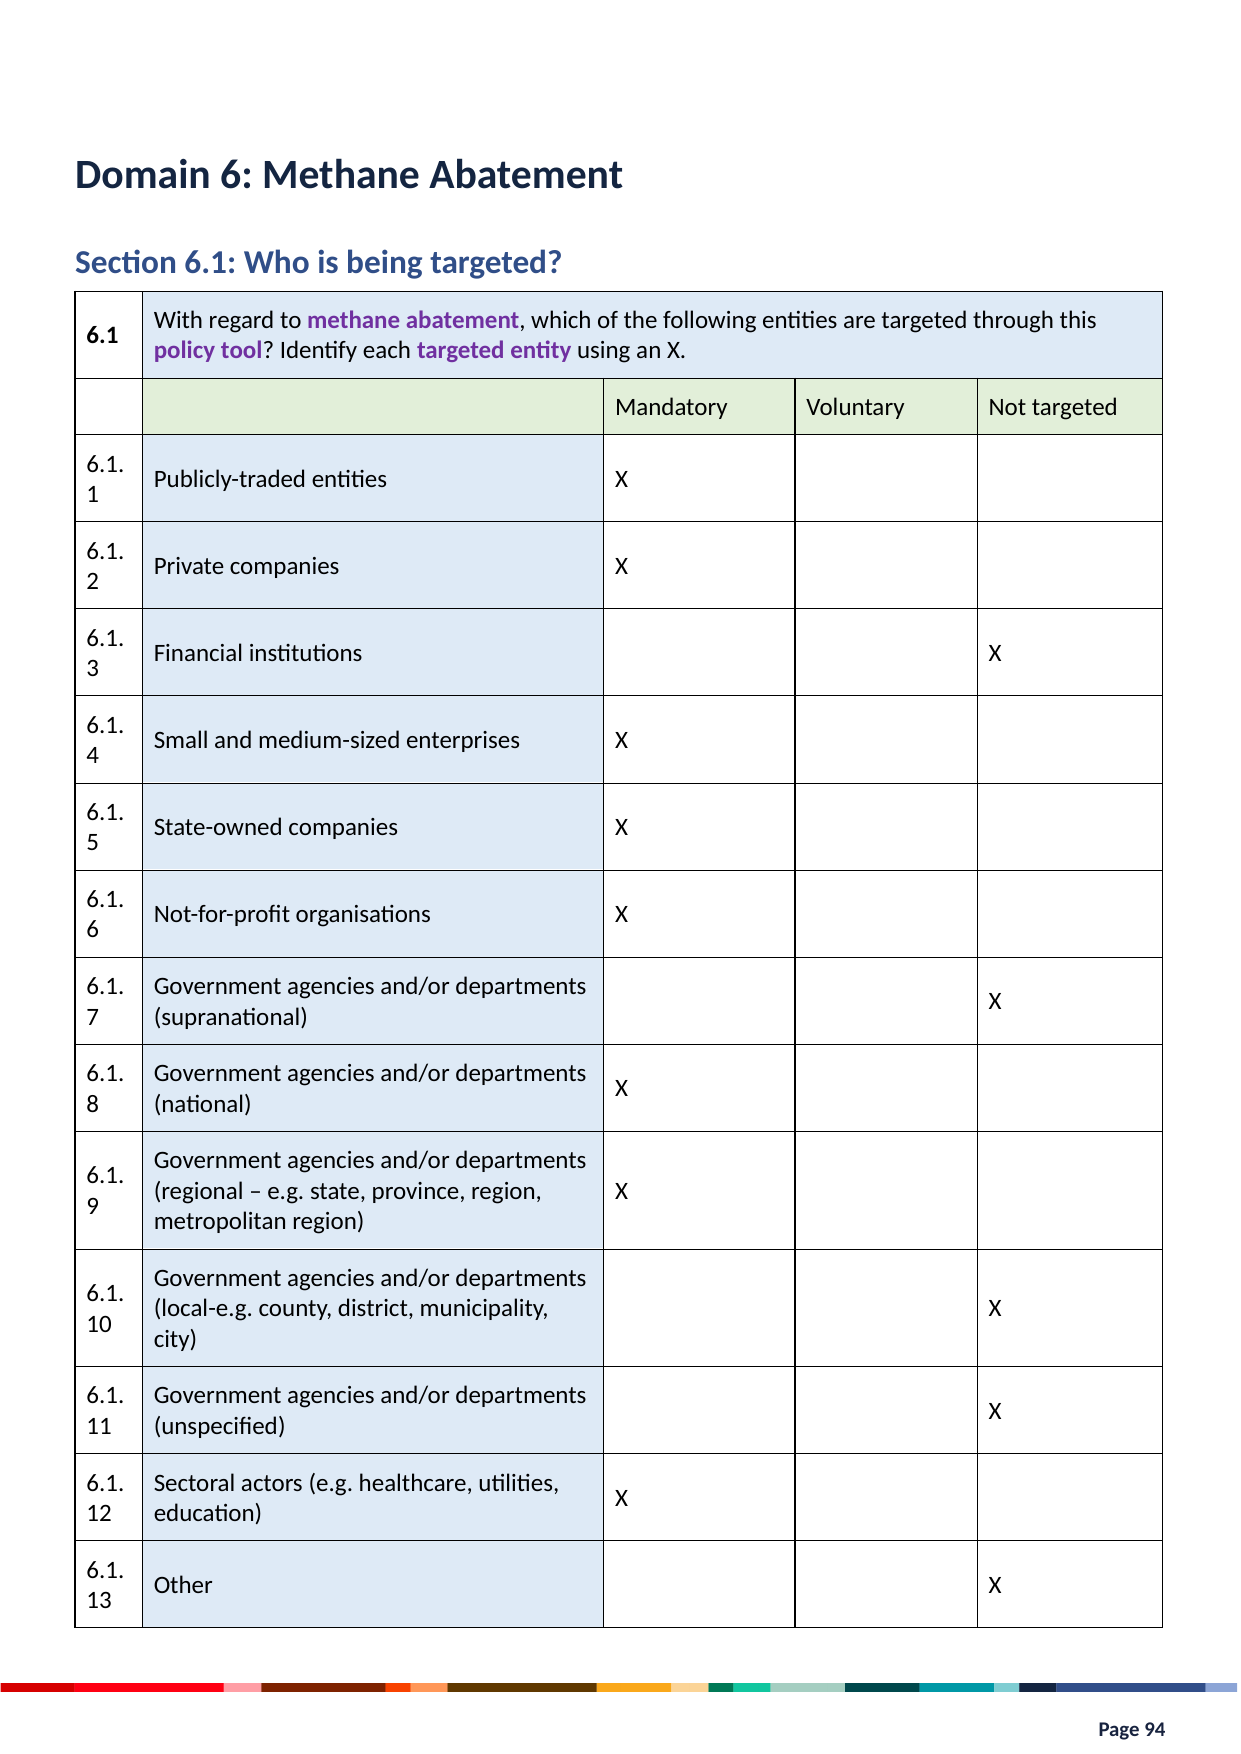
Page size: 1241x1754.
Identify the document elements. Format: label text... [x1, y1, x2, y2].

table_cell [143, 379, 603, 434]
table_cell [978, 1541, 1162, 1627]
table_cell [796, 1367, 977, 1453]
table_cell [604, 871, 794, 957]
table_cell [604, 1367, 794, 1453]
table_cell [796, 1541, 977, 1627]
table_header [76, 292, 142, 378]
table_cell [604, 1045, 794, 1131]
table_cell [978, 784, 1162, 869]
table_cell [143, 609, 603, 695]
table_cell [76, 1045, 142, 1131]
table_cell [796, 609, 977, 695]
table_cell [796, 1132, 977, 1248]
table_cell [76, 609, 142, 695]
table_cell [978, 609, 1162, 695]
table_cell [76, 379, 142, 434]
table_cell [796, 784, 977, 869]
subtitle Section 6.1: Who is being targeted? [75, 241, 1165, 282]
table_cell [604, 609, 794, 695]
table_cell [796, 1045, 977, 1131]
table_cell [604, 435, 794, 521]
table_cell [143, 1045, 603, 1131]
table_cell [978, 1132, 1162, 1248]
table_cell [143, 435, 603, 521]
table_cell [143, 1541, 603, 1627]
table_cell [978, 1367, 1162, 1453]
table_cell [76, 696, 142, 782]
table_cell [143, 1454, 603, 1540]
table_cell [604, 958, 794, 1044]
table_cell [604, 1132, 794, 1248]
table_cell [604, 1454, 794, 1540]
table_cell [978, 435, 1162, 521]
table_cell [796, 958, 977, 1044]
picture [0, 1683, 1236, 1692]
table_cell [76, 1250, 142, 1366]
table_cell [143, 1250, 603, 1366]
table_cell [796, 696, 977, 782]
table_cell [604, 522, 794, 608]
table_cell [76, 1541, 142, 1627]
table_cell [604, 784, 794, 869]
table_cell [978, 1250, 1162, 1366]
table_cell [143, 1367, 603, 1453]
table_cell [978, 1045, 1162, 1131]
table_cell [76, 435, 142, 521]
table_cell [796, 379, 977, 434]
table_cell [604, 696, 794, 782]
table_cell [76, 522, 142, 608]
subtitle Domain 6: Methane Abatement [75, 148, 1165, 199]
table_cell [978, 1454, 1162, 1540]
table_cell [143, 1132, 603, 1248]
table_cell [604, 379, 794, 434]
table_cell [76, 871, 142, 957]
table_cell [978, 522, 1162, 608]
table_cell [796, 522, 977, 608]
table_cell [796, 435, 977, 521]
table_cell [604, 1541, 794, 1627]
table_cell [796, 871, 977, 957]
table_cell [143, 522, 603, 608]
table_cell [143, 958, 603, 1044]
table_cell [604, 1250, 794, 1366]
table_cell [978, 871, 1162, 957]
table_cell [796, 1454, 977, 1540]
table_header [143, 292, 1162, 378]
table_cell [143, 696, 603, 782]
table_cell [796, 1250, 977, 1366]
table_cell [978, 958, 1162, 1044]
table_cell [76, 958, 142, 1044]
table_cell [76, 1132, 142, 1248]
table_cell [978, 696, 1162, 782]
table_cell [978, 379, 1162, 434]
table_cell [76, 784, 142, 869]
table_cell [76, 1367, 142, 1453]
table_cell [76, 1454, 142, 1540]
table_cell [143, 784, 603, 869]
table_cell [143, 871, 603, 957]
